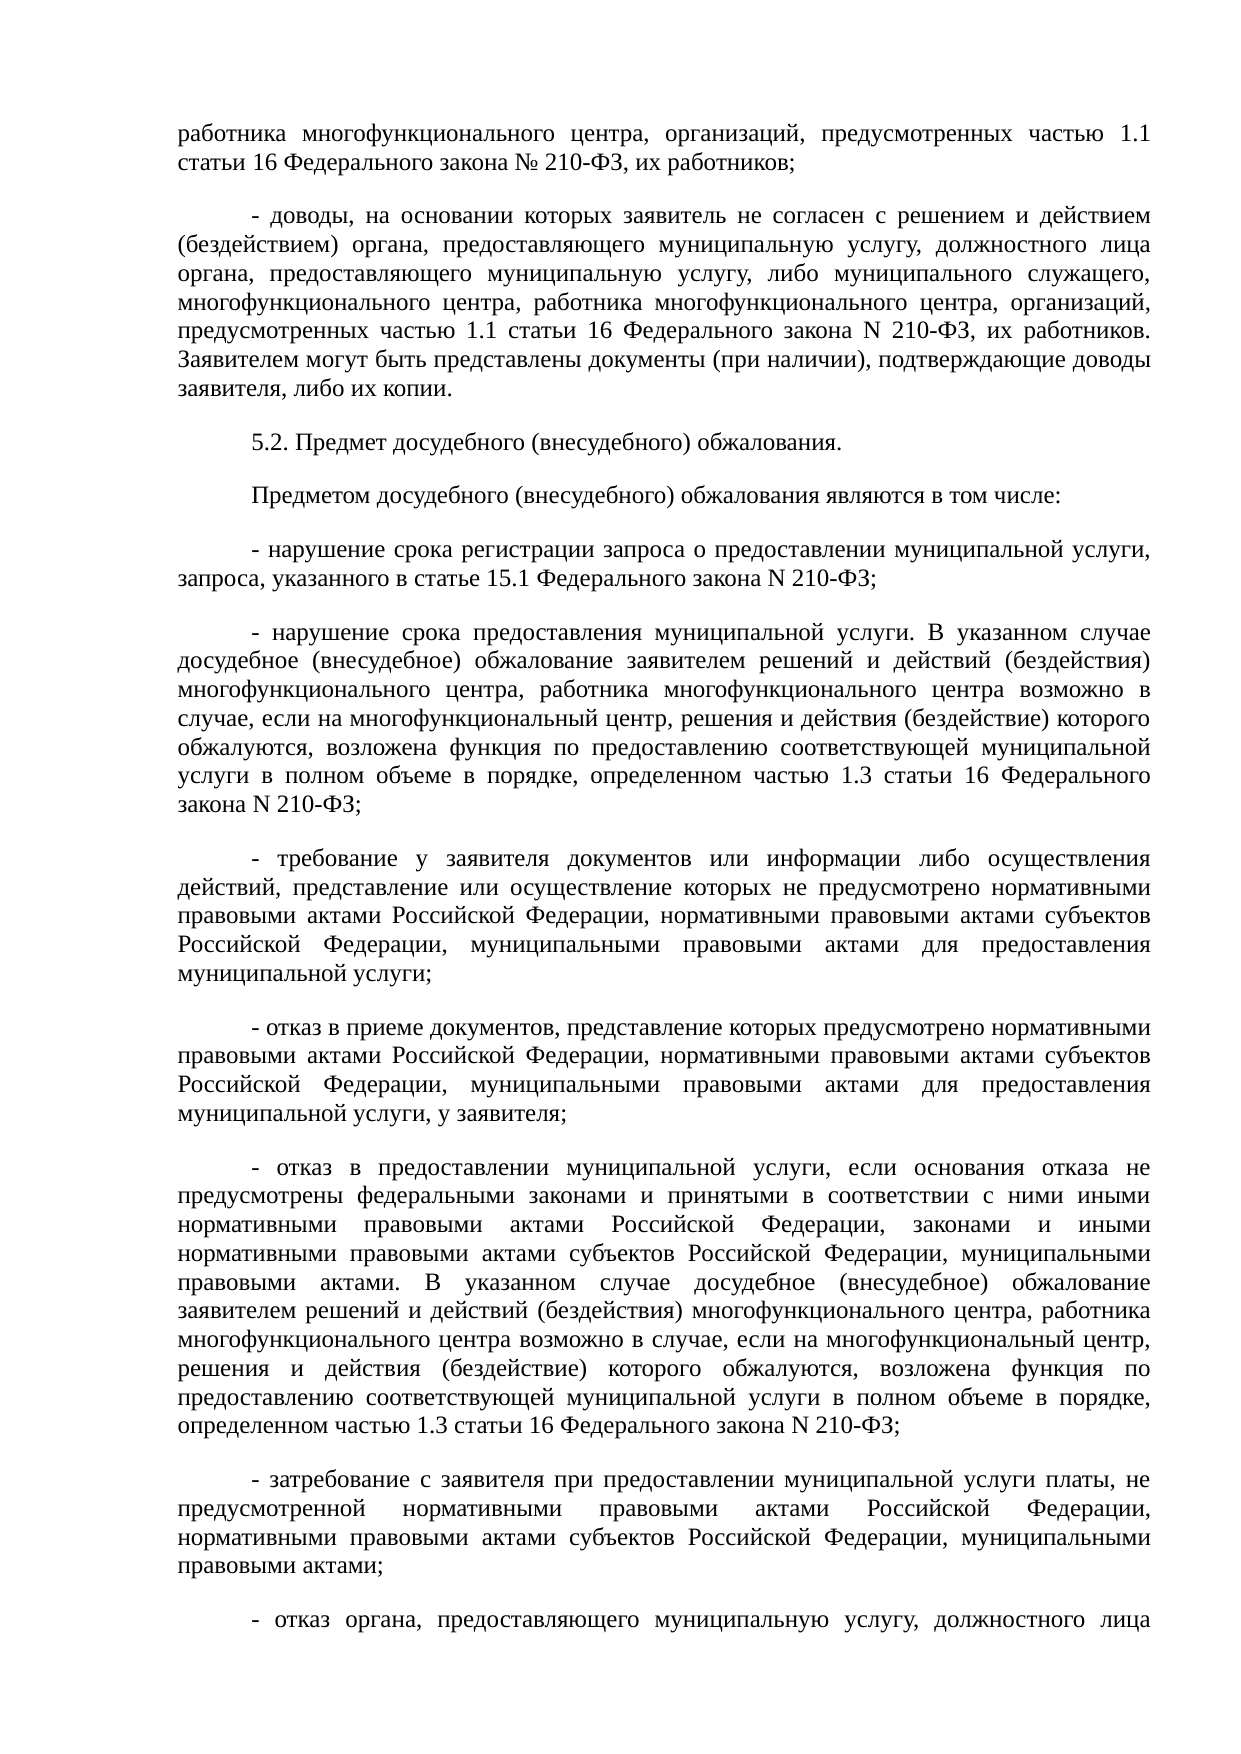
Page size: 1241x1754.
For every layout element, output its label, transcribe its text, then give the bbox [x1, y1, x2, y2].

text 5.2. Предмет досудебного (внесудебного) обжалования. [177, 427, 1152, 456]
text - нарушение срока предоставления муниципальной услуги. В указанном случае досудебное (внесудебное) обжалование заявителем решений и действий (бездействия) многофункционального центра, работника многофункционального центра возможно в случае, если на многофункциональный центр, решения и действия (бездействие) которого обжалуются, возложена функция по предоставлению соответствующей муниципальной услуги в полном объеме в порядке, определенном частью 1.3 статьи 16 Федерального закона N 210-ФЗ; [177, 617, 1152, 818]
text - затребование с заявителя при предоставлении муниципальной услуги платы, не предусмотренной нормативными правовыми актами Российской Федерации, нормативными правовыми актами субъектов Российской Федерации, муниципальными правовыми актами; [177, 1464, 1152, 1579]
text - отказ в приеме документов, представление которых предусмотрено нормативными правовыми актами Российской Федерации, нормативными правовыми актами субъектов Российской Федерации, муниципальными правовыми актами для предоставления муниципальной услуги, у заявителя; [177, 1012, 1152, 1127]
text - доводы, на основании которых заявитель не согласен с решением и действием (бездействием) органа, предоставляющего муниципальную услугу, должностного лица органа, предоставляющего муниципальную услугу, либо муниципального служащего, многофункционального центра, работника многофункционального центра, организаций, предусмотренных частью 1.1 статьи 16 Федерального закона N 210-ФЗ, их работников. Заявителем могут быть представлены документы (при наличии), подтверждающие доводы заявителя, либо их копии. [177, 201, 1152, 402]
text - требование у заявителя документов или информации либо осуществления действий, представление или осуществление которых не предусмотрено нормативными правовыми актами Российской Федерации, нормативными правовыми актами субъектов Российской Федерации, муниципальными правовыми актами для предоставления муниципальной услуги; [177, 843, 1152, 987]
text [177, 1604, 1152, 1633]
text - нарушение срока регистрации запроса о предоставлении муниципальной услуги, запроса, указанного в статье 15.1 Федерального закона N 210-ФЗ; [177, 534, 1152, 592]
text Предметом досудебного (внесудебного) обжалования являются в том числе: [177, 481, 1152, 509]
text - отказ в предоставлении муниципальной услуги, если основания отказа не предусмотрены федеральными законами и принятыми в соответствии с ними иными нормативными правовыми актами Российской Федерации, законами и иными нормативными правовыми актами субъектов Российской Федерации, муниципальными правовыми актами. В указанном случае досудебное (внесудебное) обжалование заявителем решений и действий (бездействия) многофункционального центра, работника многофункционального центра возможно в случае, если на многофункциональный центр, решения и действия (бездействие) которого обжалуются, возложена функция по предоставлению соответствующей муниципальной услуги в полном объеме в порядке, определенном частью 1.3 статьи 16 Федерального закона N 210-ФЗ; [177, 1152, 1152, 1439]
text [177, 118, 1152, 176]
